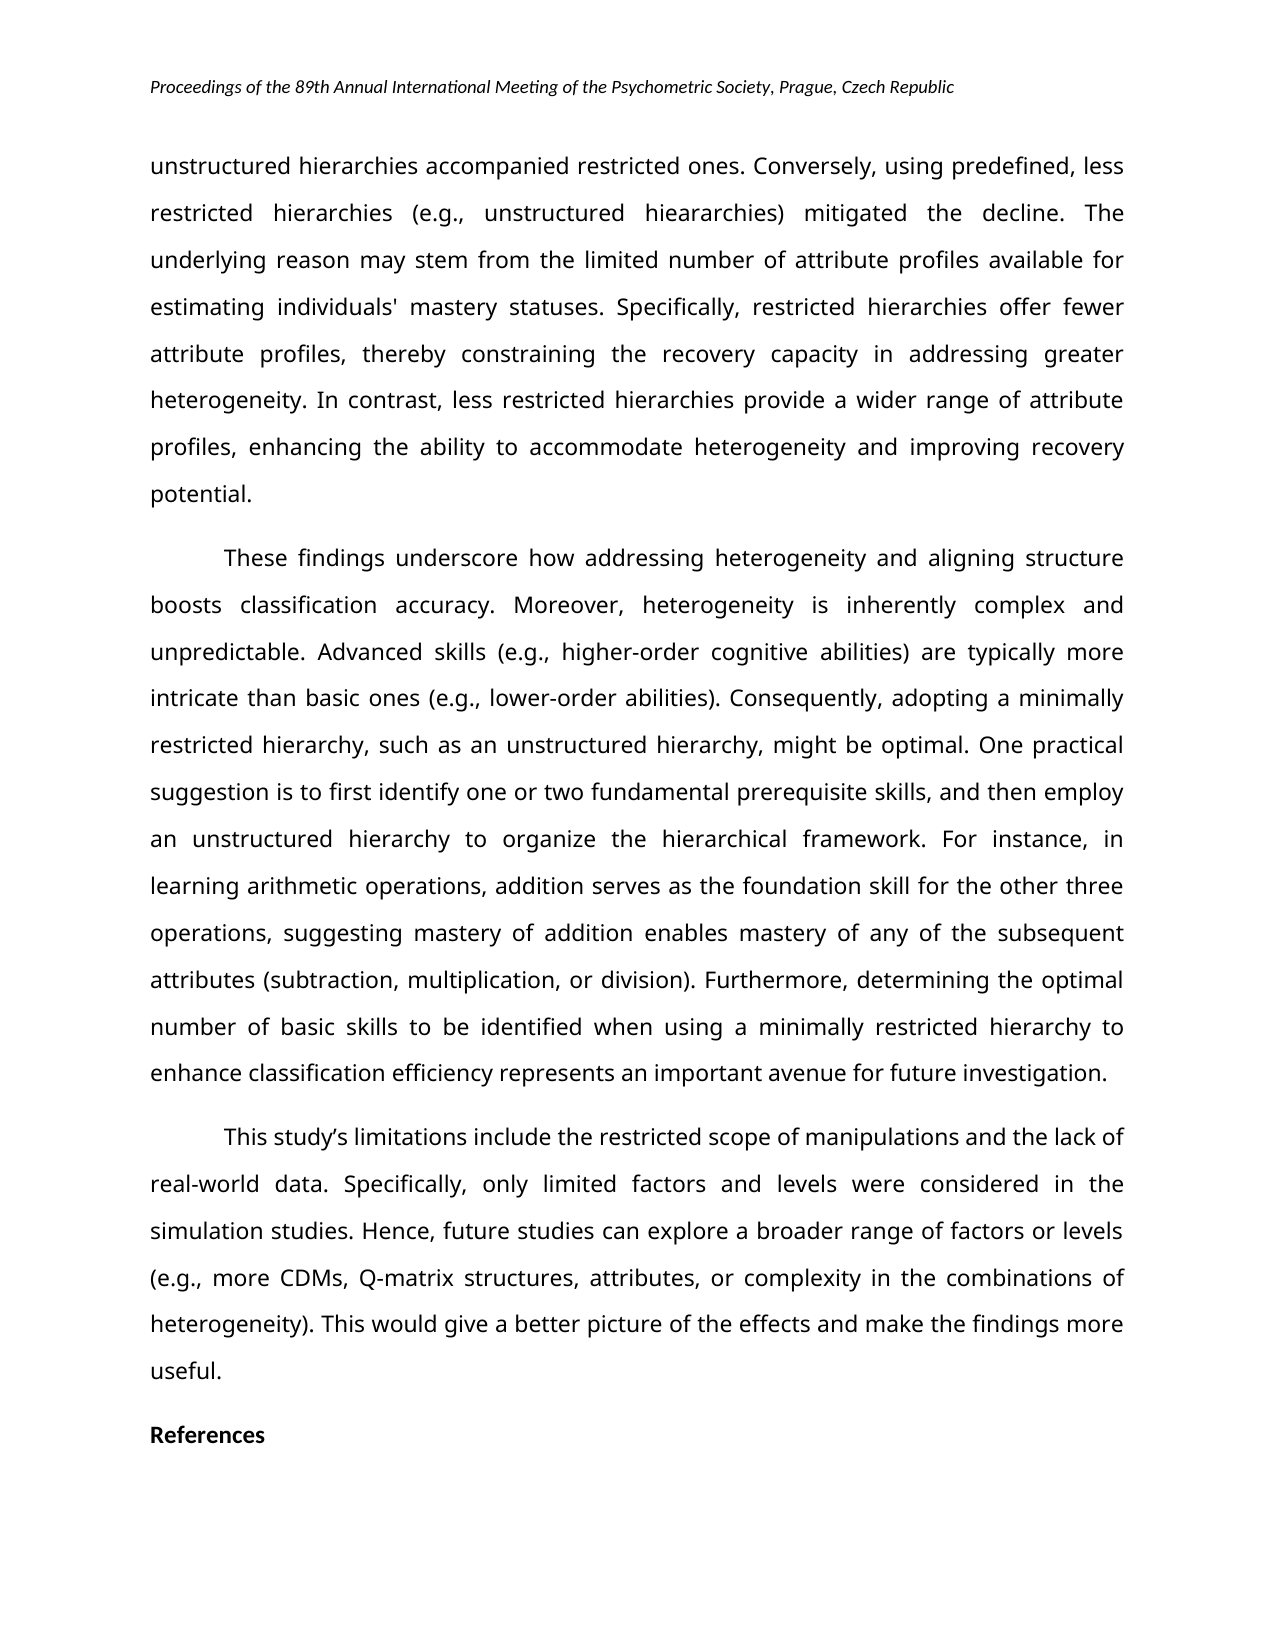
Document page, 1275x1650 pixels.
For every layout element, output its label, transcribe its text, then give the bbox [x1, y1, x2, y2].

text This study’s limitations include the restricted scope of manipulations and the lack of real-world data. Specifically, only limited factors and levels were considered in the simulation studies. Hence, future studies can explore a broader range of factors or levels (e.g., more CDMs, Q-matrix structures, attributes, or complexity in the combinations of heterogeneity). This would give a better picture of the effects and make the findings more useful. [150, 1121, 1125, 1386]
text References [150, 1419, 1125, 1449]
text These findings underscore how addressing heterogeneity and aligning structure boosts classification accuracy. Moreover, heterogeneity is inherently complex and unpredictable. Advanced skills (e.g., higher-order cognitive abilities) are typically more intricate than basic ones (e.g., lower-order abilities). Consequently, adopting a minimally restricted hierarchy, such as an unstructured hierarchy, might be optimal. One practical suggestion is to first identify one or two fundamental prerequisite skills, and then employ an unstructured hierarchy to organize the hierarchical framework. For instance, in learning arithmetic operations, addition serves as the foundation skill for the other three operations, suggesting mastery of addition enables mastery of any of the subsequent attributes (subtraction, multiplication, or division). Furthermore, determining the optimal number of basic skills to be identified when using a minimally restricted hierarchy to enhance classification efficiency represents an important avenue for future investigation. [150, 542, 1125, 1088]
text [150, 150, 1125, 509]
